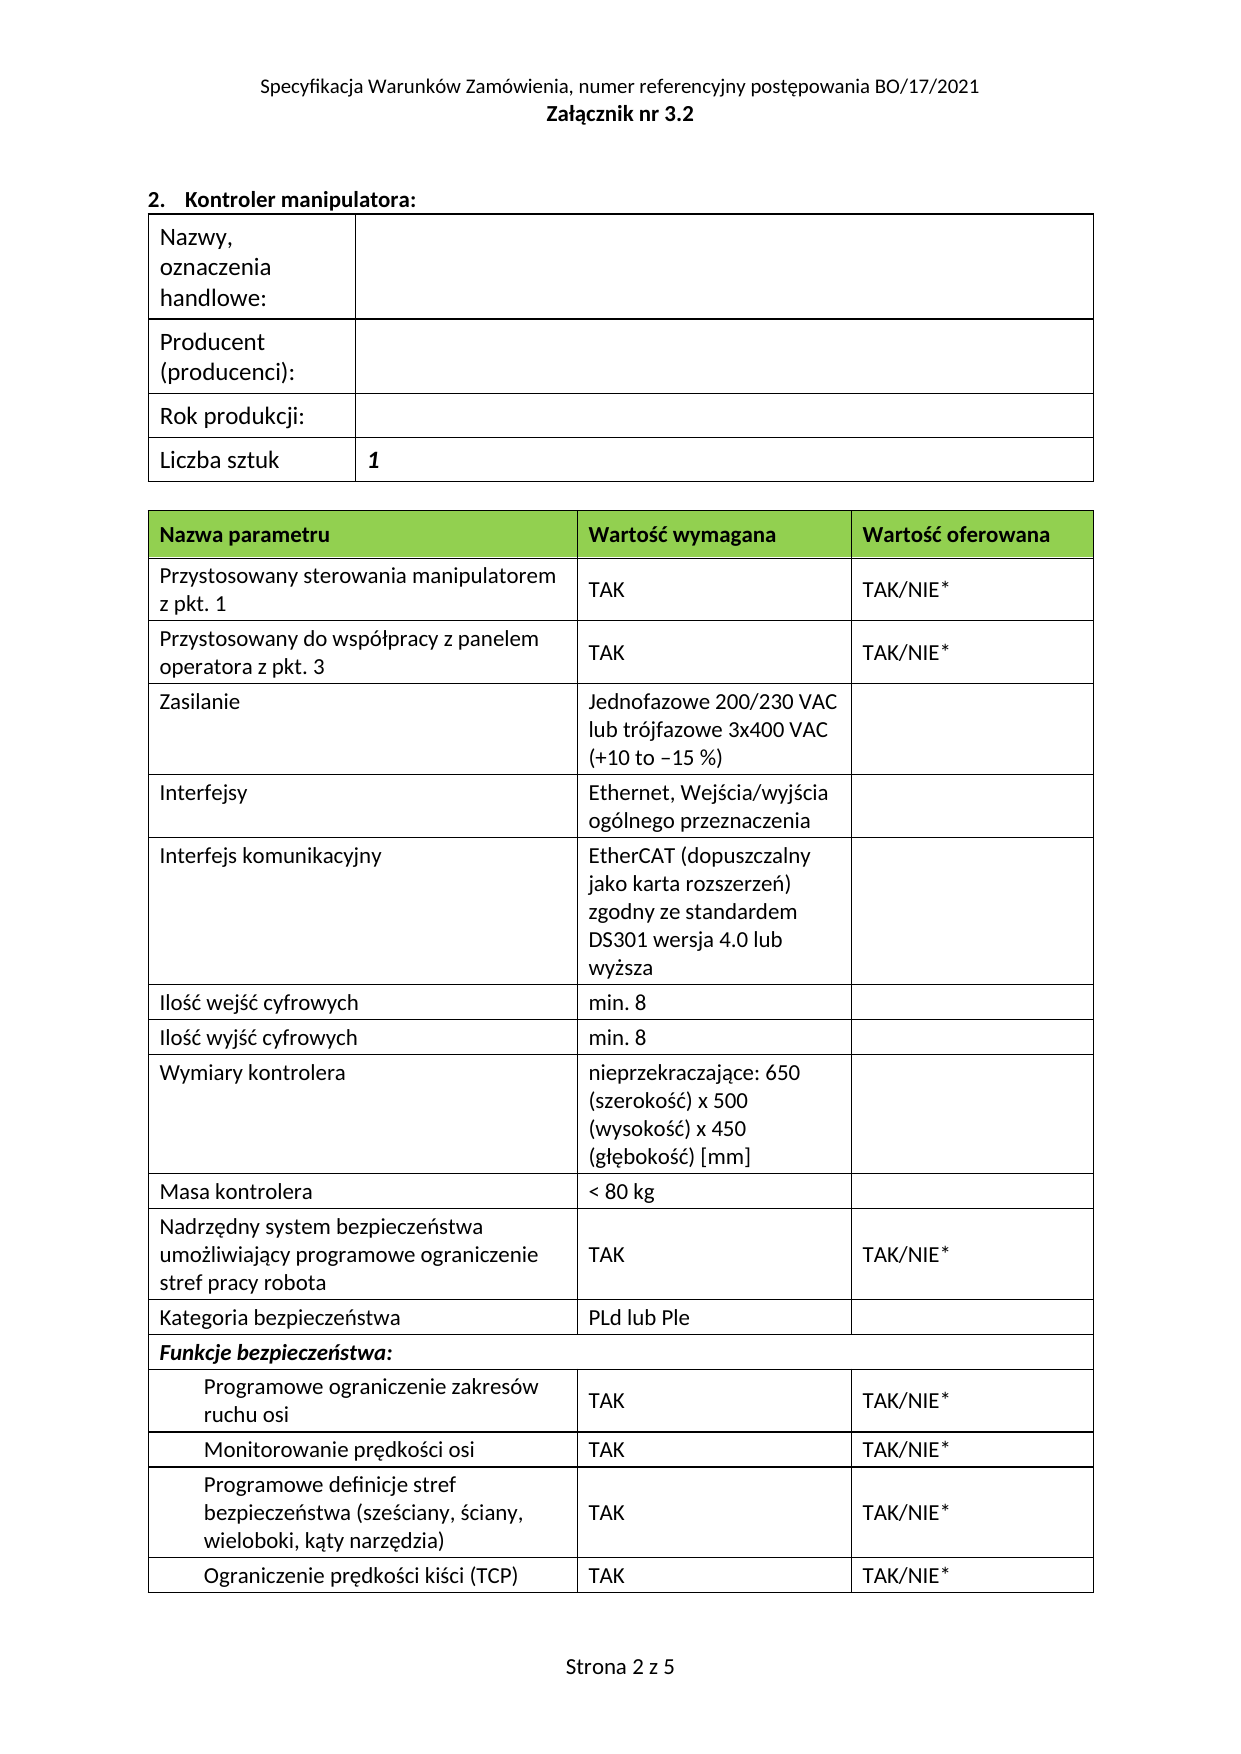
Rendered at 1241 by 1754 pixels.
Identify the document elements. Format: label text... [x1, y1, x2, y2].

table_cell min. 8 [578, 1020, 851, 1054]
table_cell TAK [578, 1433, 851, 1466]
table_cell Nadrzędny system bezpieczeństwa umożliwiający programowe ograniczenie stref pracy robota [149, 1209, 577, 1299]
table_cell [852, 775, 1093, 837]
table_cell Funkcje bezpieczeństwa: [149, 1335, 1093, 1368]
table_cell Zasilanie [149, 684, 577, 774]
table_cell < 80 kg [578, 1174, 851, 1208]
table_cell Programowe ograniczenie zakresów ruchu osi [149, 1370, 577, 1431]
table_cell [852, 985, 1093, 1019]
table_cell TAK [578, 1468, 851, 1557]
table_cell TAK [578, 559, 851, 620]
table_header Nazwy, oznaczenia handlowe: [149, 215, 355, 318]
table_cell Monitorowanie prędkości osi [149, 1433, 577, 1466]
table_cell Masa kontrolera [149, 1174, 577, 1208]
table_cell TAK [578, 1558, 851, 1592]
table_cell TAK/NIE* [852, 559, 1093, 620]
list Kontroler manipulatora: [148, 185, 1093, 213]
table_cell [852, 684, 1093, 774]
table_cell [852, 1055, 1093, 1173]
table_cell Programowe definicje stref bezpieczeństwa (sześciany, ściany, wieloboki, kąty narzędzia) [149, 1468, 577, 1557]
table_cell Ethernet, Wejścia/wyjścia ogólnego przeznaczenia [578, 775, 851, 837]
table_cell min. 8 [578, 985, 851, 1019]
table_cell Kategoria bezpieczeństwa [149, 1300, 577, 1334]
table_cell [356, 394, 1093, 437]
table_cell [852, 1300, 1093, 1334]
table_cell Liczba sztuk [149, 438, 355, 481]
table_cell TAK/NIE* [852, 1370, 1093, 1431]
table_cell TAK/NIE* [852, 1468, 1093, 1557]
table_cell Ograniczenie prędkości kiści (TCP) [149, 1558, 577, 1592]
table_header Wartość wymagana [578, 511, 851, 557]
table_cell PLd lub Ple [578, 1300, 851, 1334]
table_cell [852, 1020, 1093, 1054]
table_cell TAK [578, 621, 851, 683]
table_cell TAK/NIE* [852, 621, 1093, 683]
table_cell TAK/NIE* [852, 1433, 1093, 1466]
table_cell EtherCAT (dopuszczalny jako karta rozszerzeń) zgodny ze standardem DS301 wersja 4.0 lub wyższa [578, 838, 851, 984]
table_cell [852, 1174, 1093, 1208]
table_cell [356, 320, 1093, 393]
table_cell Interfejs komunikacyjny [149, 838, 577, 984]
table_cell Producent (producenci): [149, 320, 355, 393]
table_cell TAK [578, 1209, 851, 1299]
table_header Wartość oferowana [852, 511, 1093, 557]
table_cell Przystosowany do współpracy z panelem operatora z pkt. 3 [149, 621, 577, 683]
table_cell Przystosowany sterowania manipulatorem z pkt. 1 [149, 559, 577, 620]
table_cell Wymiary kontrolera [149, 1055, 577, 1173]
table_cell TAK/NIE* [852, 1209, 1093, 1299]
table_cell Jednofazowe 200/230 VAC lub trójfazowe 3x400 VAC (+10 to –15 %) [578, 684, 851, 774]
table_cell Interfejsy [149, 775, 577, 837]
table_cell [852, 838, 1093, 984]
table_cell Rok produkcji: [149, 394, 355, 437]
table_cell 1 [356, 438, 1093, 481]
table_header Nazwa parametru [149, 511, 577, 557]
table_cell Ilość wejść cyfrowych [149, 985, 577, 1019]
table_cell TAK/NIE* [852, 1558, 1093, 1592]
table_header [356, 215, 1093, 318]
table_cell Ilość wyjść cyfrowych [149, 1020, 577, 1054]
table_cell TAK [578, 1370, 851, 1431]
table_cell nieprzekraczające: 650 (szerokość) x 500 (wysokość) x 450 (głębokość) [mm] [578, 1055, 851, 1173]
